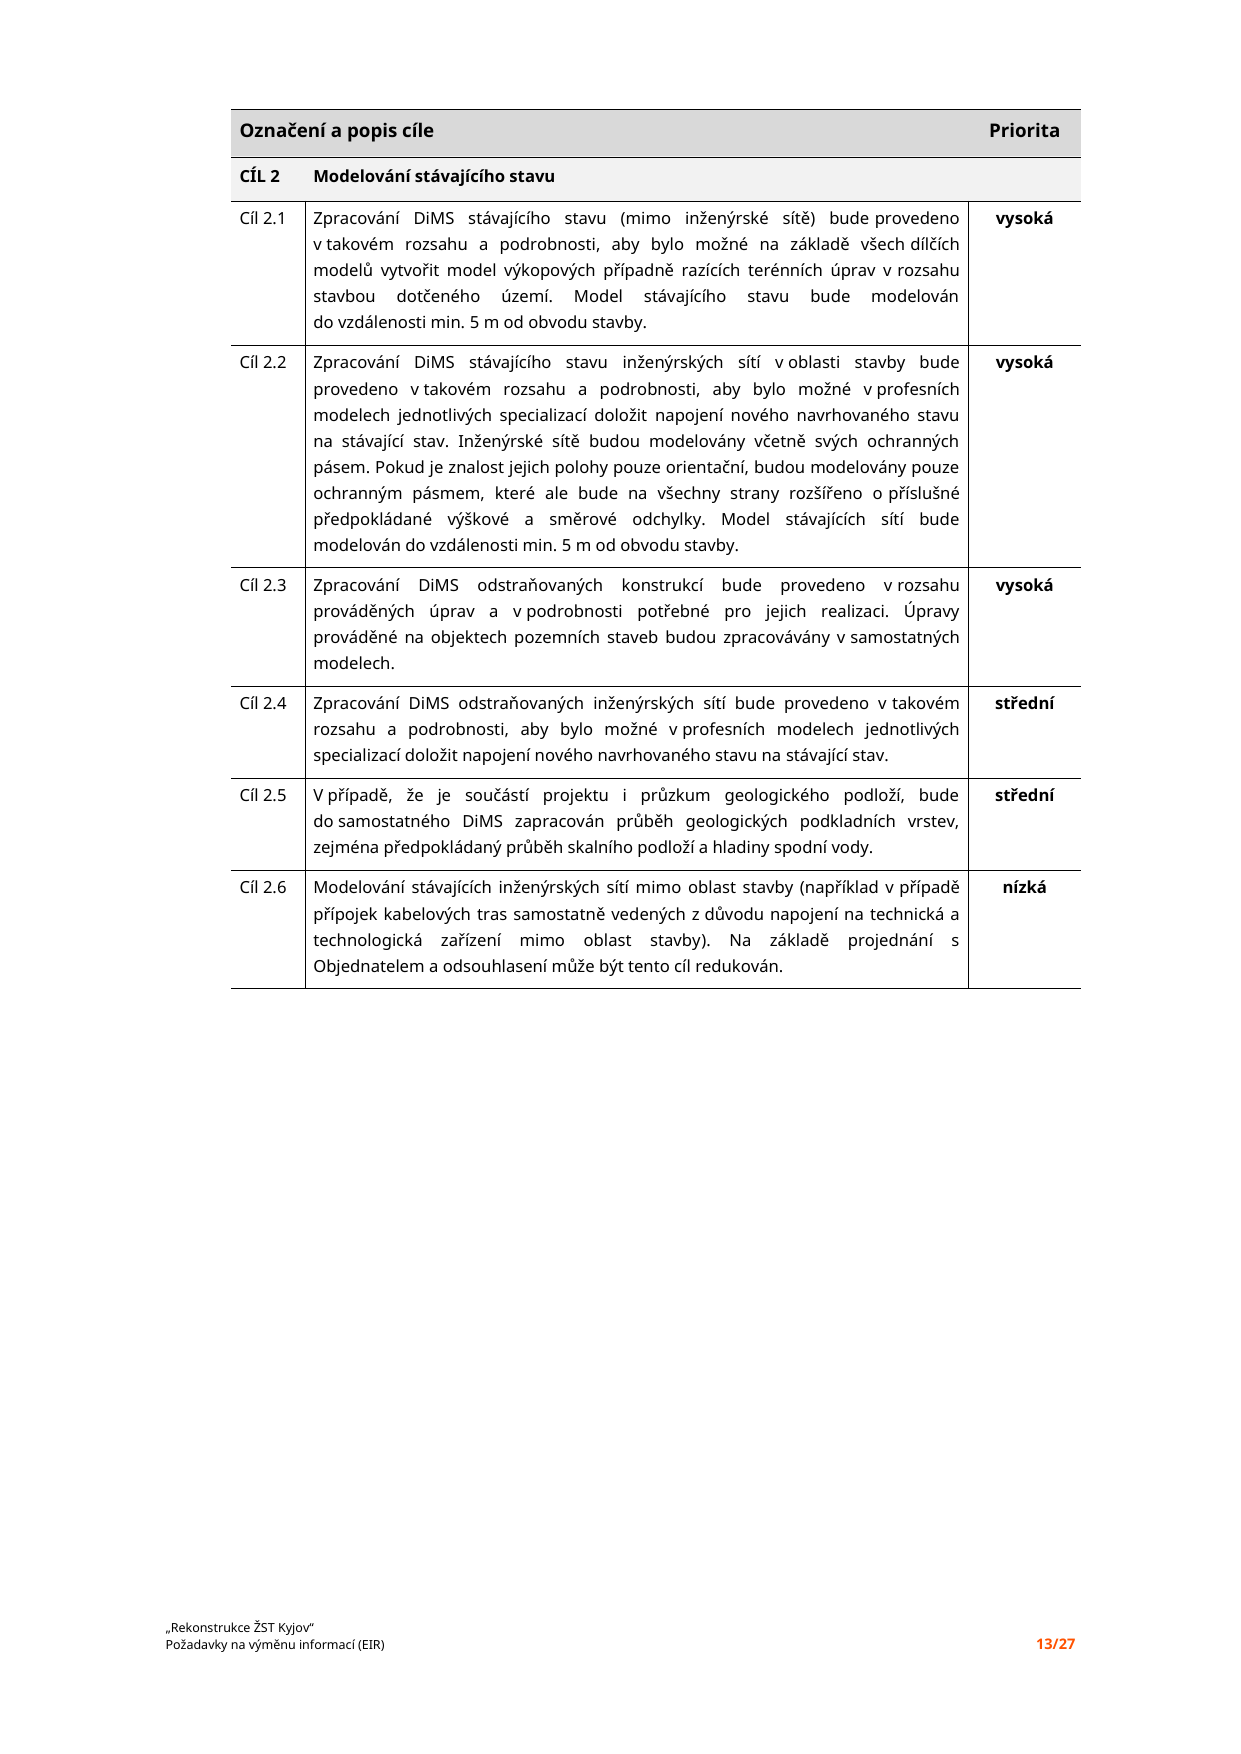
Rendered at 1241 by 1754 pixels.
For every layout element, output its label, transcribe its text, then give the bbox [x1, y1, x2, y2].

table_cell Cíl 2.2 [231, 346, 305, 567]
table_cell Zpracování DiMS stávajícího stavu (mimo inženýrské sítě) bude provedeno v takovém rozsahu a podrobnosti, aby bylo možné na základě všech dílčích modelů vytvořit model výkopových případně razících terénních úprav v rozsahu stavbou dotčeného území. Model stávajícího stavu bude modelován do vzdálenosti min. 5 m od obvodu stavby. [306, 202, 968, 345]
table_cell CÍL 2 [231, 158, 305, 201]
table_cell Zpracování DiMS odstraňovaných inženýrských sítí bude provedeno v takovém rozsahu a podrobnosti, aby bylo možné v profesních modelech jednotlivých specializací doložit napojení nového navrhovaného stavu na stávající stav. [306, 687, 968, 778]
table_cell střední [969, 687, 1081, 778]
table_header Priorita [968, 110, 1081, 156]
table_cell Cíl 2.4 [231, 687, 305, 778]
table_cell Cíl 2.1 [231, 202, 305, 345]
table_cell Zpracování DiMS stávajícího stavu inženýrských sítí v oblasti stavby bude provedeno v takovém rozsahu a podrobnosti, aby bylo možné v profesních modelech jednotlivých specializací doložit napojení nového navrhovaného stavu na stávající stav. Inženýrské sítě budou modelovány včetně svých ochranných pásem. Pokud je znalost jejich polohy pouze orientační, budou modelovány pouze ochranným pásmem, které ale bude na všechny strany rozšířeno o příslušné předpokládané výškové a směrové odchylky. Model stávajících sítí bude modelován do vzdálenosti min. 5 m od obvodu stavby. [306, 346, 968, 567]
table_cell Cíl 2.5 [231, 779, 305, 870]
table_cell nízká [969, 871, 1081, 988]
table_cell vysoká [969, 568, 1081, 686]
table_cell Cíl 2.3 [231, 568, 305, 686]
table_cell vysoká [969, 202, 1081, 345]
table_header Označení a popis cíle [231, 110, 968, 156]
table_cell V případě, že je součástí projektu i průzkum geologického podloží, bude do samostatného DiMS zapracován průběh geologických podkladních vrstev, zejména předpokládaný průběh skalního podloží a hladiny spodní vody. [306, 779, 968, 870]
table_cell vysoká [969, 346, 1081, 567]
table_cell střední [969, 779, 1081, 870]
table_cell Modelování stávajících inženýrských sítí mimo oblast stavby (například v případě přípojek kabelových tras samostatně vedených z důvodu napojení na technická a technologická zařízení mimo oblast stavby). Na základě projednání s Objednatelem a odsouhlasení může být tento cíl redukován. [306, 871, 968, 988]
table_cell Modelování stávajícího stavu [305, 158, 968, 201]
table_cell Zpracování DiMS odstraňovaných konstrukcí bude provedeno v rozsahu prováděných úprav a v podrobnosti potřebné pro jejich realizaci. Úpravy prováděné na objektech pozemních staveb budou zpracovávány v samostatných modelech. [306, 568, 968, 686]
table_cell [968, 158, 1081, 201]
table_cell Cíl 2.6 [231, 871, 305, 988]
